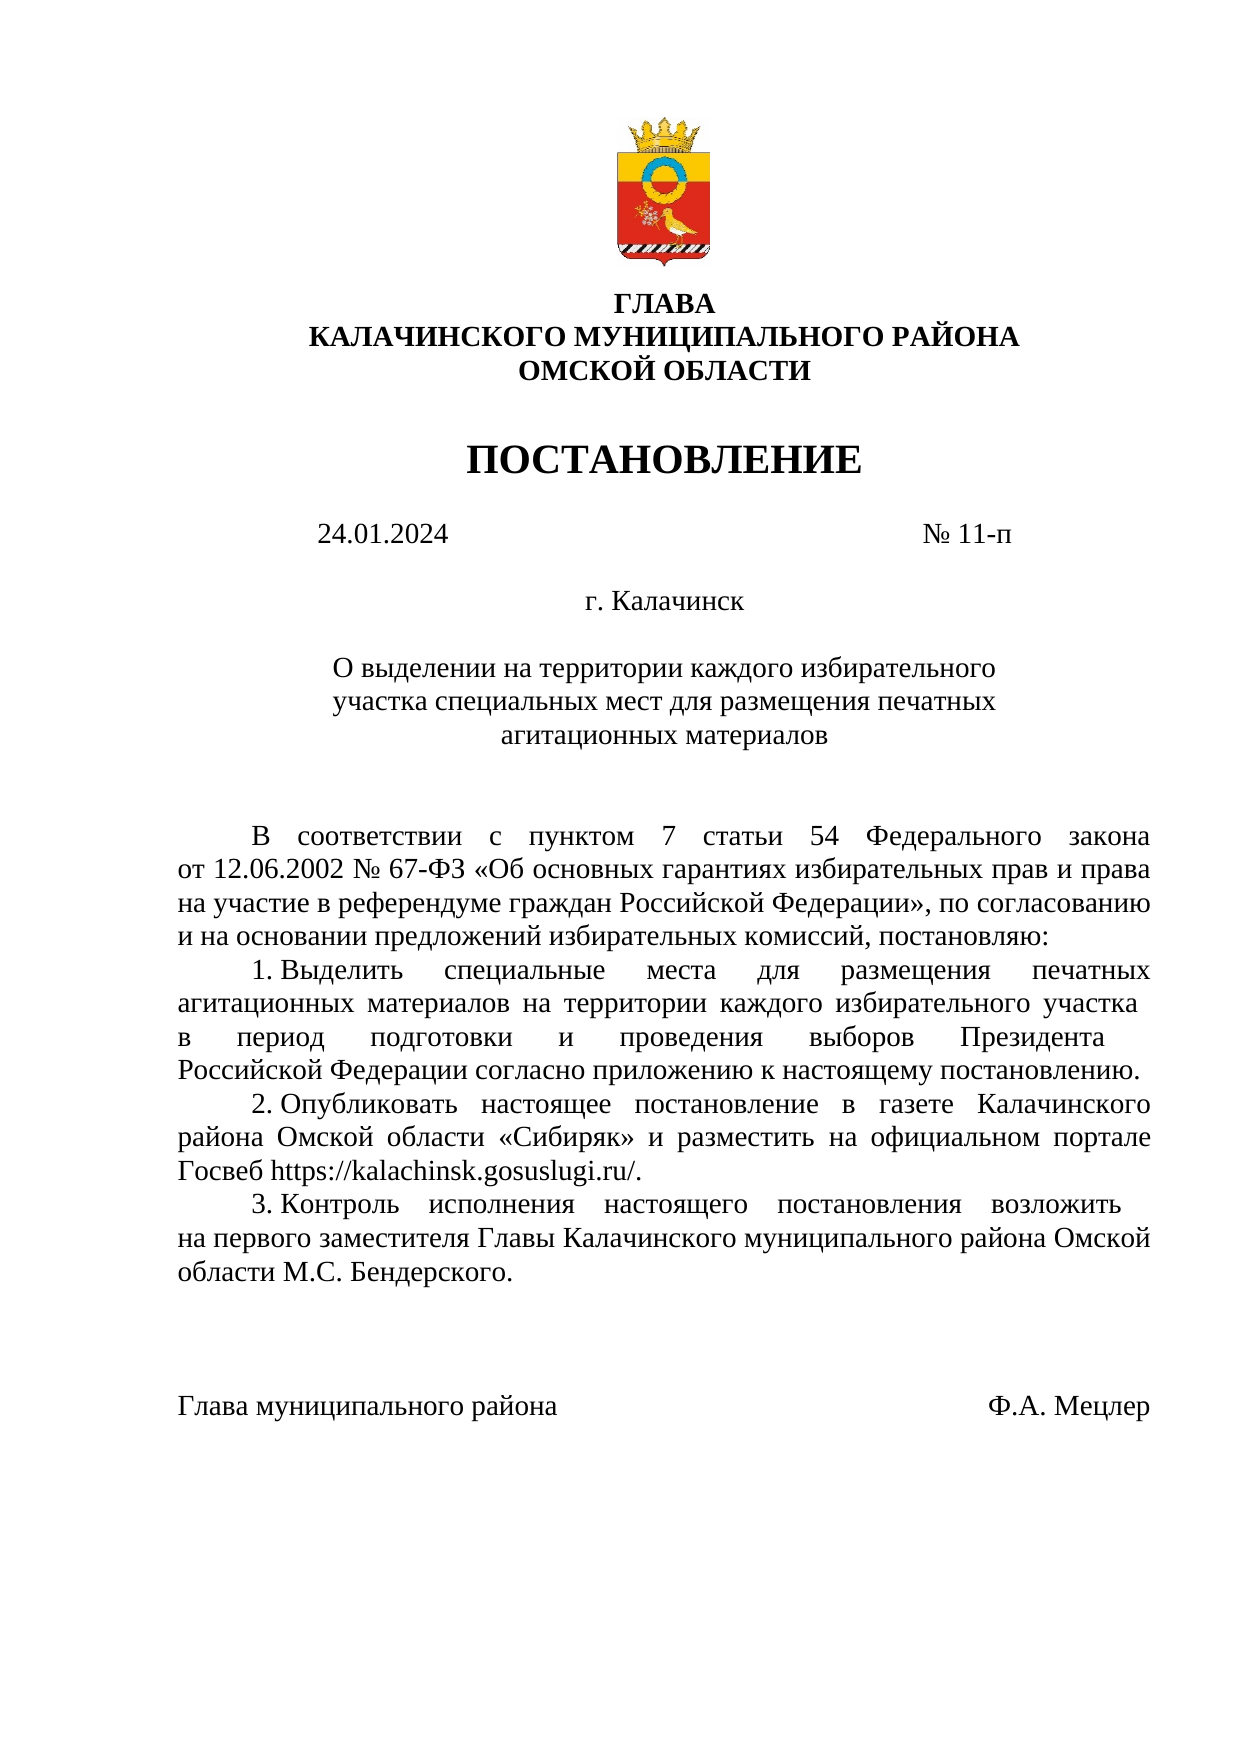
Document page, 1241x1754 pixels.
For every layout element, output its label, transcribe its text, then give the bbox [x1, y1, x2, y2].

list Контроль исполнения настоящего постановления возложить на первого заместителя Главы Калачинского муниципального района Омской области М.С. Бендерского. [177, 1187, 1152, 1287]
text Глава муниципального района Ф.А. Мецлер [177, 1388, 1152, 1421]
text ГЛАВА [177, 286, 1152, 319]
text агитационных материалов [177, 717, 1152, 751]
text 24.01.2024 № 11-п [177, 516, 1152, 549]
text г. Калачинск [177, 583, 1152, 616]
text ПОСТАНОВЛЕНИЕ [177, 434, 1152, 482]
text участка специальных мест для размещения печатных [177, 683, 1152, 717]
text О выделении на территории каждого избирательного [177, 650, 1152, 683]
list Выделить специальные места для размещения печатных агитационных материалов на территории каждого избирательного участка в период подготовки и проведения выборов Президента Российской Федерации согласно приложению к настоящему постановлению. [177, 952, 1152, 1086]
list Опубликовать настоящее постановление в газете Калачинского района Омской области «Сибиряк» и разместить на официальном портале Госвеб https://kalachinsk.gosuslugi.ru/. [177, 1086, 1152, 1187]
picture [617, 117, 710, 267]
text В соответствии с пунктом 7 статьи 54 Федерального закона от 12.06.2002 № 67-ФЗ «Об основных гарантиях избирательных прав и права на участие в референдуме граждан Российской Федерации», по согласованию и на основании предложений избирательных комиссий, постановляю: [177, 818, 1152, 952]
text КАЛАЧИНСКОГО МУНИЦИПАЛЬНОГО РАЙОНА [177, 319, 1152, 353]
text ОМСКОЙ ОБЛАСТИ [177, 353, 1152, 386]
